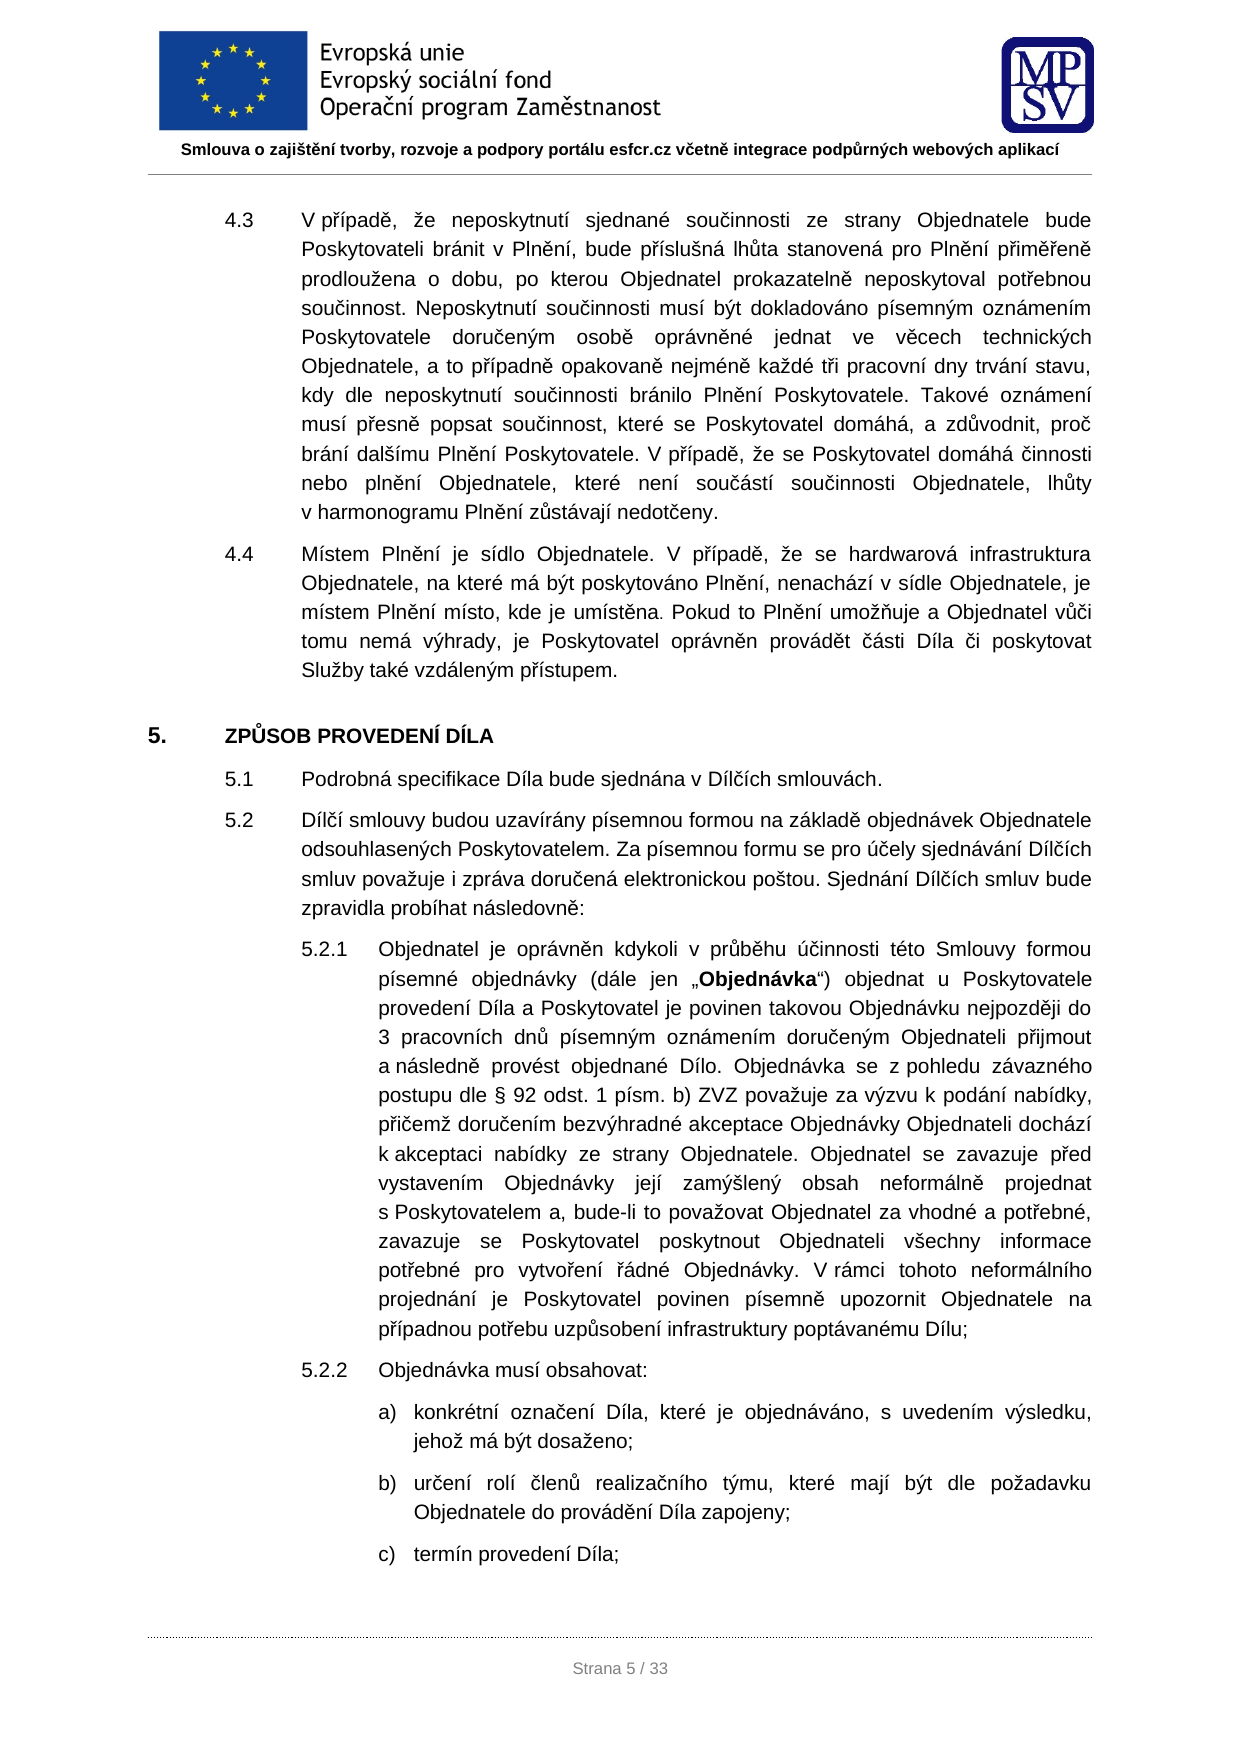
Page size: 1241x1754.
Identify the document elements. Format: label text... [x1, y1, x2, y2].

text ZPŮSOB PROVEDENÍ DÍLA [148, 719, 1092, 749]
text Podrobná specifikace Díla bude sjednána v Dílčích smlouvách. [224, 761, 1092, 790]
text V případě, že neposkytnutí sjednané součinnosti ze strany Objednatele bude Poskytovateli bránit v Plnění, bude příslušná lhůta stanovená pro Plnění přiměřeně prodloužena o dobu, po kterou Objednatel prokazatelně neposkytoval potřebnou součinnost. Neposkytnutí součinnosti musí být dokladováno písemným oznámením Poskytovatele doručeným osobě oprávněné jednat ve věcech technických Objednatele, a to případně opakovaně nejméně každé tři pracovní dny trvání stavu, kdy dle neposkytnutí součinnosti bránilo Plnění Poskytovatele. Takové oznámení musí přesně popsat součinnost, které se Poskytovatel domáhá, a zdůvodnit, proč brání dalšímu Plnění Poskytovatele. V případě, že se Poskytovatel domáhá činnosti nebo plnění Objednatele, které není součástí součinnosti Objednatele, lhůty v harmonogramu Plnění zůstávají nedotčeny. [224, 203, 1092, 524]
list Objednávka musí obsahovat: [301, 1353, 1092, 1382]
picture [1001, 37, 1094, 133]
list určení rolí členů realizačního týmu, které mají být dle požadavku Objednatele do provádění Díla zapojeny; [378, 1465, 1092, 1524]
list termín provedení Díla; [378, 1536, 1092, 1565]
text Místem Plnění je sídlo Objednatele. V případě, že se hardwarová infrastruktura Objednatele, na které má být poskytováno Plnění, nenachází v sídle Objednatele, je místem Plnění místo, kde je umístěna. Pokud to Plnění umožňuje a Objednatel vůči tomu nemá výhrady, je Poskytovatel oprávněn provádět části Díla či poskytovat Služby také vzdáleným přístupem. [224, 536, 1092, 682]
text Dílčí smlouvy budou uzavírány písemnou formou na základě objednávek Objednatele odsouhlasených Poskytovatelem. Za písemnou formu se pro účely sjednávání Dílčích smluv považuje i zpráva doručená elektronickou poštou. Sjednání Dílčích smluv bude zpravidla probíhat následovně: [224, 803, 1092, 919]
picture [156, 28, 661, 133]
list konkrétní označení Díla, které je objednáváno, s uvedením výsledku, jehož má být dosaženo; [378, 1394, 1092, 1453]
list Objednatel je oprávněn kdykoli v průběhu účinnosti této Smlouvy formou písemné objednávky (dále jen „Objednávka“) objednat u Poskytovatele provedení Díla a Poskytovatel je povinen takovou Objednávku nejpozději do 3 pracovních dnů písemným oznámením doručeným Objednateli přijmout a následně provést objednané Dílo. Objednávka se z pohledu závazného postupu dle § 92 odst. 1 písm. b) ZVZ považuje za výzvu k podání nabídky, přičemž doručením bezvýhradné akceptace Objednávky Objednateli dochází k akceptaci nabídky ze strany Objednatele. Objednatel se zavazuje před vystavením Objednávky její zamýšlený obsah neformálně projednat s Poskytovatelem a, bude-li to považovat Objednatel za vhodné a potřebné, zavazuje se Poskytovatel poskytnout Objednateli všechny informace potřebné pro vytvoření řádné Objednávky. V rámci tohoto neformálního projednání je Poskytovatel povinen písemně upozornit Objednatele na případnou potřebu uzpůsobení infrastruktury poptávanému Dílu; [301, 932, 1092, 1340]
